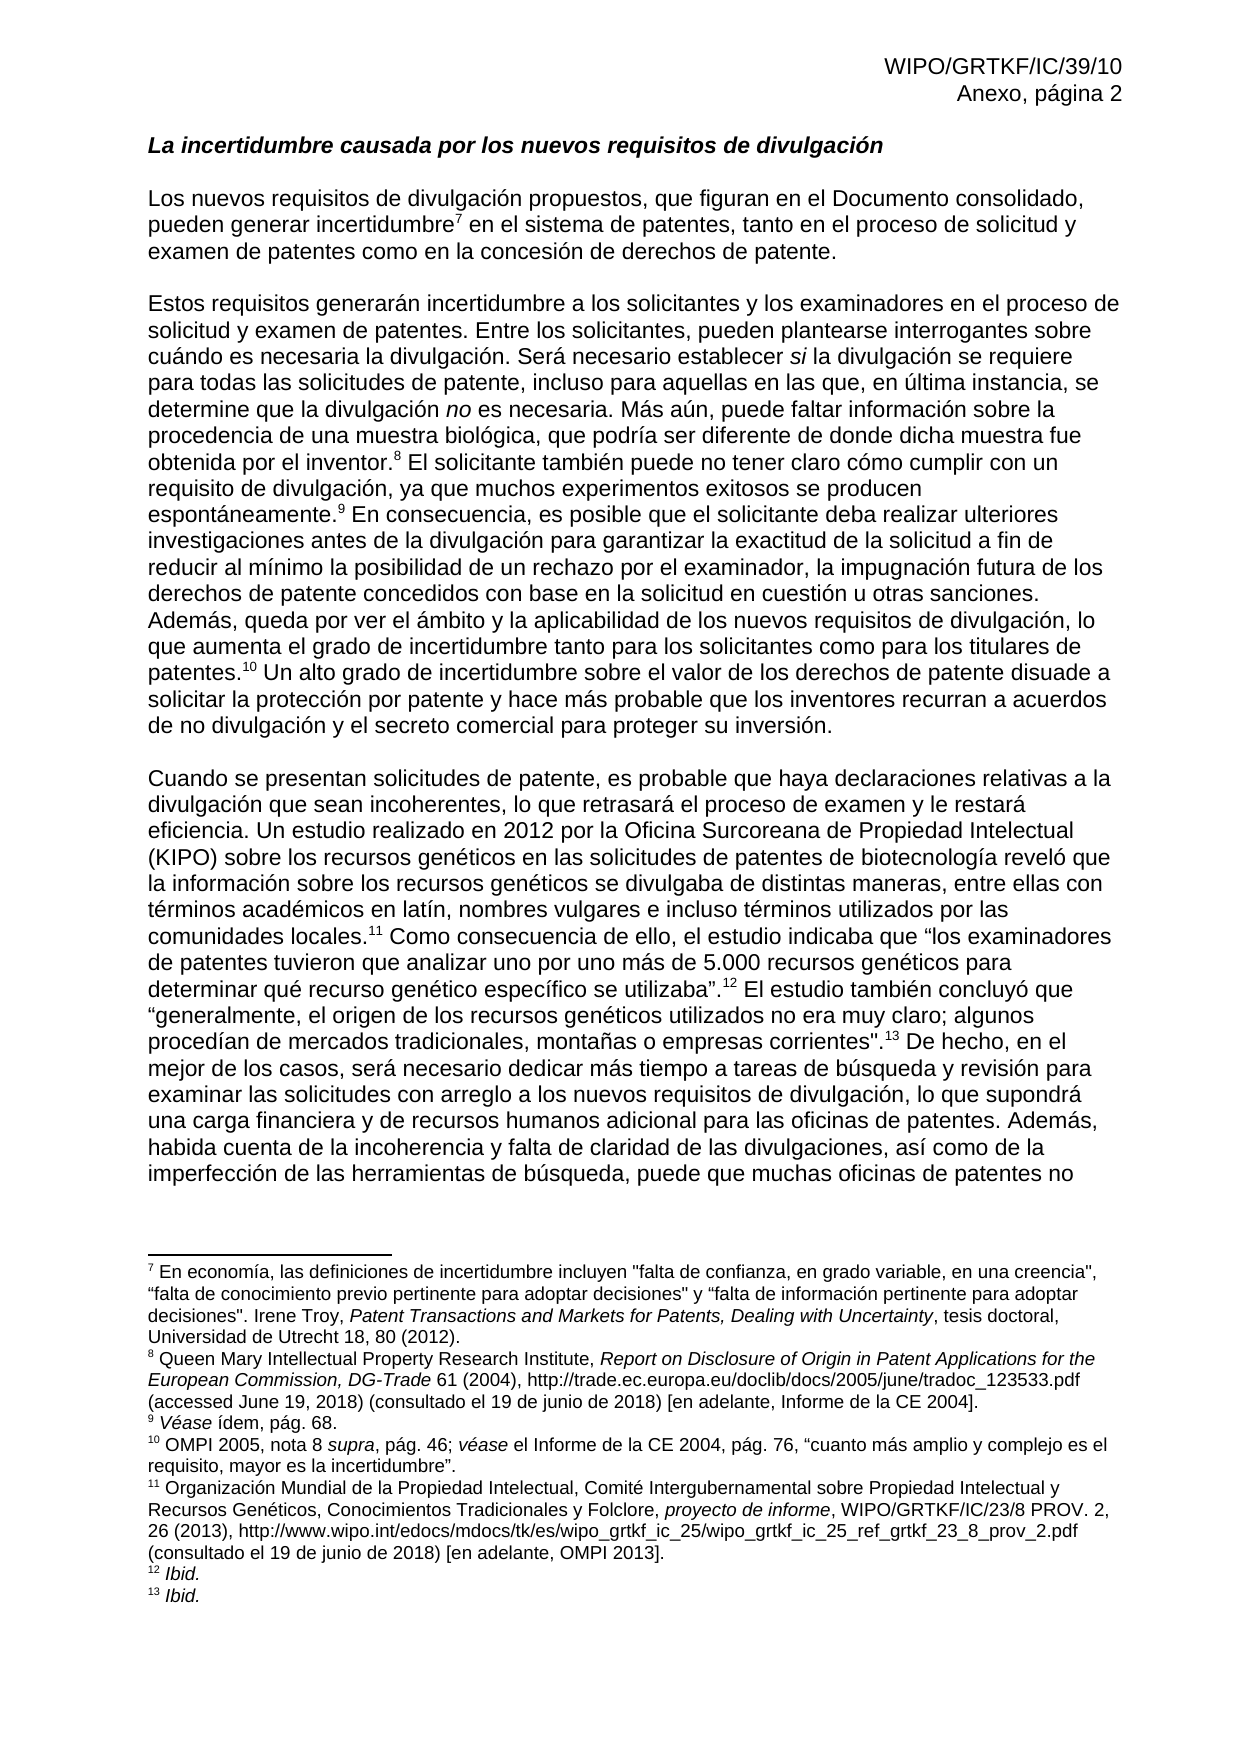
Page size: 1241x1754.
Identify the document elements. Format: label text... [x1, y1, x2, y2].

text Cuando se presentan solicitudes de patente, es probable que haya declaraciones relativas a la divulgación que sean incoherentes, lo que retrasará el proceso de examen y le restará eficiencia. Un estudio realizado en 2012 por la Oficina Surcoreana de Propiedad Intelectual (KIPO) sobre los recursos genéticos en las solicitudes de patentes de biotecnología reveló que la información sobre los recursos genéticos se divulgaba de distintas maneras, entre ellas con términos académicos en latín, nombres vulgares e incluso términos utilizados por las comunidades locales. Como consecuencia de ello, el estudio indicaba que “los examinadores de patentes tuvieron que analizar uno por uno más de 5.000 recursos genéticos para determinar qué recurso genético específico se utilizaba”. El estudio también concluyó que “generalmente, el origen de los recursos genéticos utilizados no era muy claro; algunos procedían de mercados tradicionales, montañas o empresas corrientes". De hecho, en el mejor de los casos, será necesario dedicar más tiempo a tareas de búsqueda y revisión para examinar las solicitudes con arreglo a los nuevos requisitos de divulgación, lo que supondrá una carga financiera y de recursos humanos adicional para las oficinas de patentes. Además, habida cuenta de la incoherencia y falta de claridad de las divulgaciones, así como de la imperfección de las herramientas de búsqueda, puede que muchas oficinas de patentes no estén capacitadas para determinar si la divulgación de recursos genéticos presentada es correcta y exacta más allá de una simple comprobación formal. [148, 765, 1122, 1186]
text La incertidumbre causada por los nuevos requisitos de divulgación [148, 132, 1122, 158]
text Los nuevos requisitos de divulgación propuestos, que figuran en el Documento consolidado, pueden generar incertidumbre en el sistema de patentes, tanto en el proceso de solicitud y examen de patentes como en la concesión de derechos de patente. [148, 185, 1122, 264]
text Estos requisitos generarán incertidumbre a los solicitantes y los examinadores en el proceso de solicitud y examen de patentes. Entre los solicitantes, pueden plantearse interrogantes sobre cuándo es necesaria la divulgación. Será necesario establecer si la divulgación se requiere para todas las solicitudes de patente, incluso para aquellas en las que, en última instancia, se determine que la divulgación no es necesaria. Más aún, puede faltar información sobre la procedencia de una muestra biológica, que podría ser diferente de donde dicha muestra fue obtenida por el inventor. El solicitante también puede no tener claro cómo cumplir con un requisito de divulgación, ya que muchos experimentos exitosos se producen espontáneamente. En consecuencia, es posible que el solicitante deba realizar ulteriores investigaciones antes de la divulgación para garantizar la exactitud de la solicitud a fin de reducir al mínimo la posibilidad de un rechazo por el examinador, la impugnación futura de los derechos de patente concedidos con base en la solicitud en cuestión u otras sanciones. Además, queda por ver el ámbito y la aplicabilidad de los nuevos requisitos de divulgación, lo que aumenta el grado de incertidumbre tanto para los solicitantes como para los titulares de patentes. Un alto grado de incertidumbre sobre el valor de los derechos de patente disuade a solicitar la protección por patente y hace más probable que los inventores recurran a acuerdos de no divulgación y el secreto comercial para proteger su inversión. [148, 290, 1122, 738]
